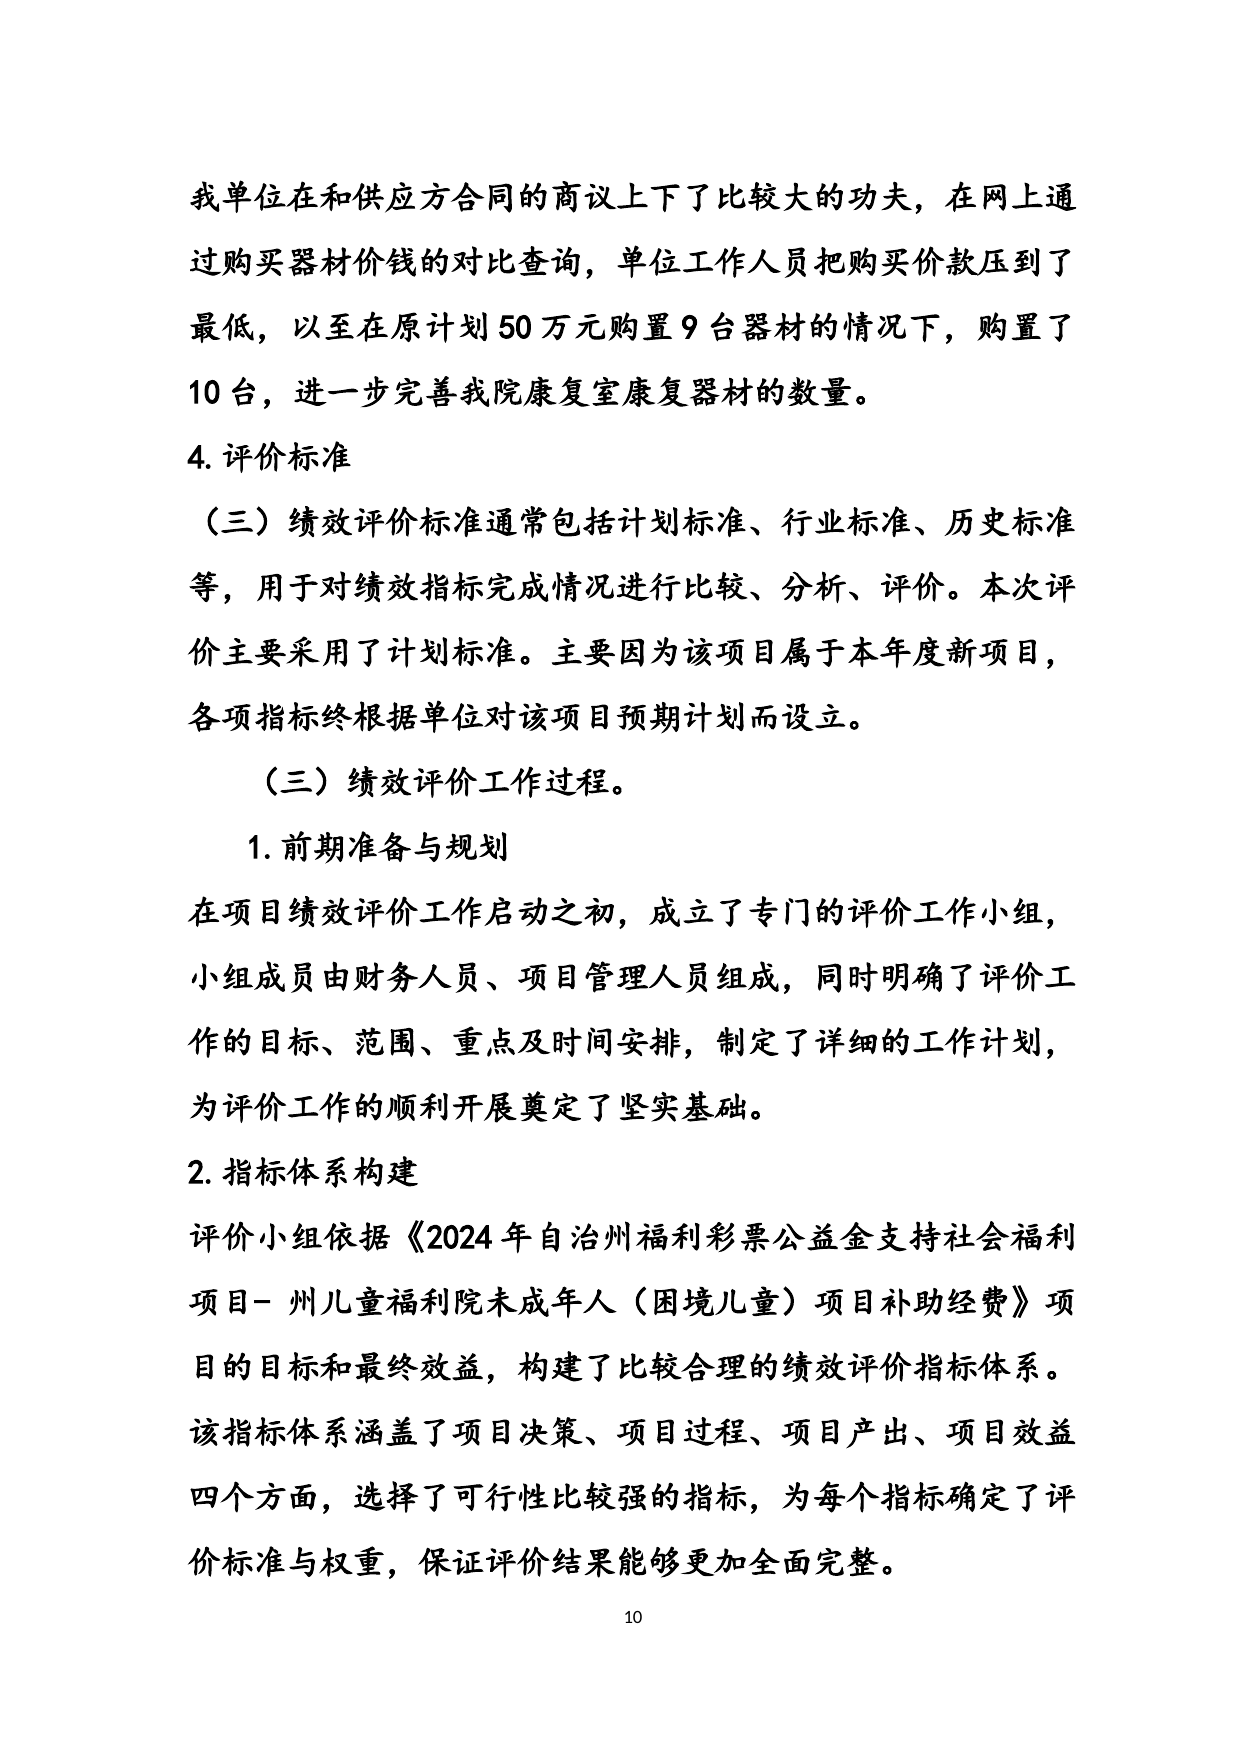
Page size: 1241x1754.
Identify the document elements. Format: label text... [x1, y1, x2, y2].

text （三）绩效评价工作过程。 [187, 747, 1078, 812]
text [187, 812, 1078, 1592]
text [187, 162, 1078, 747]
